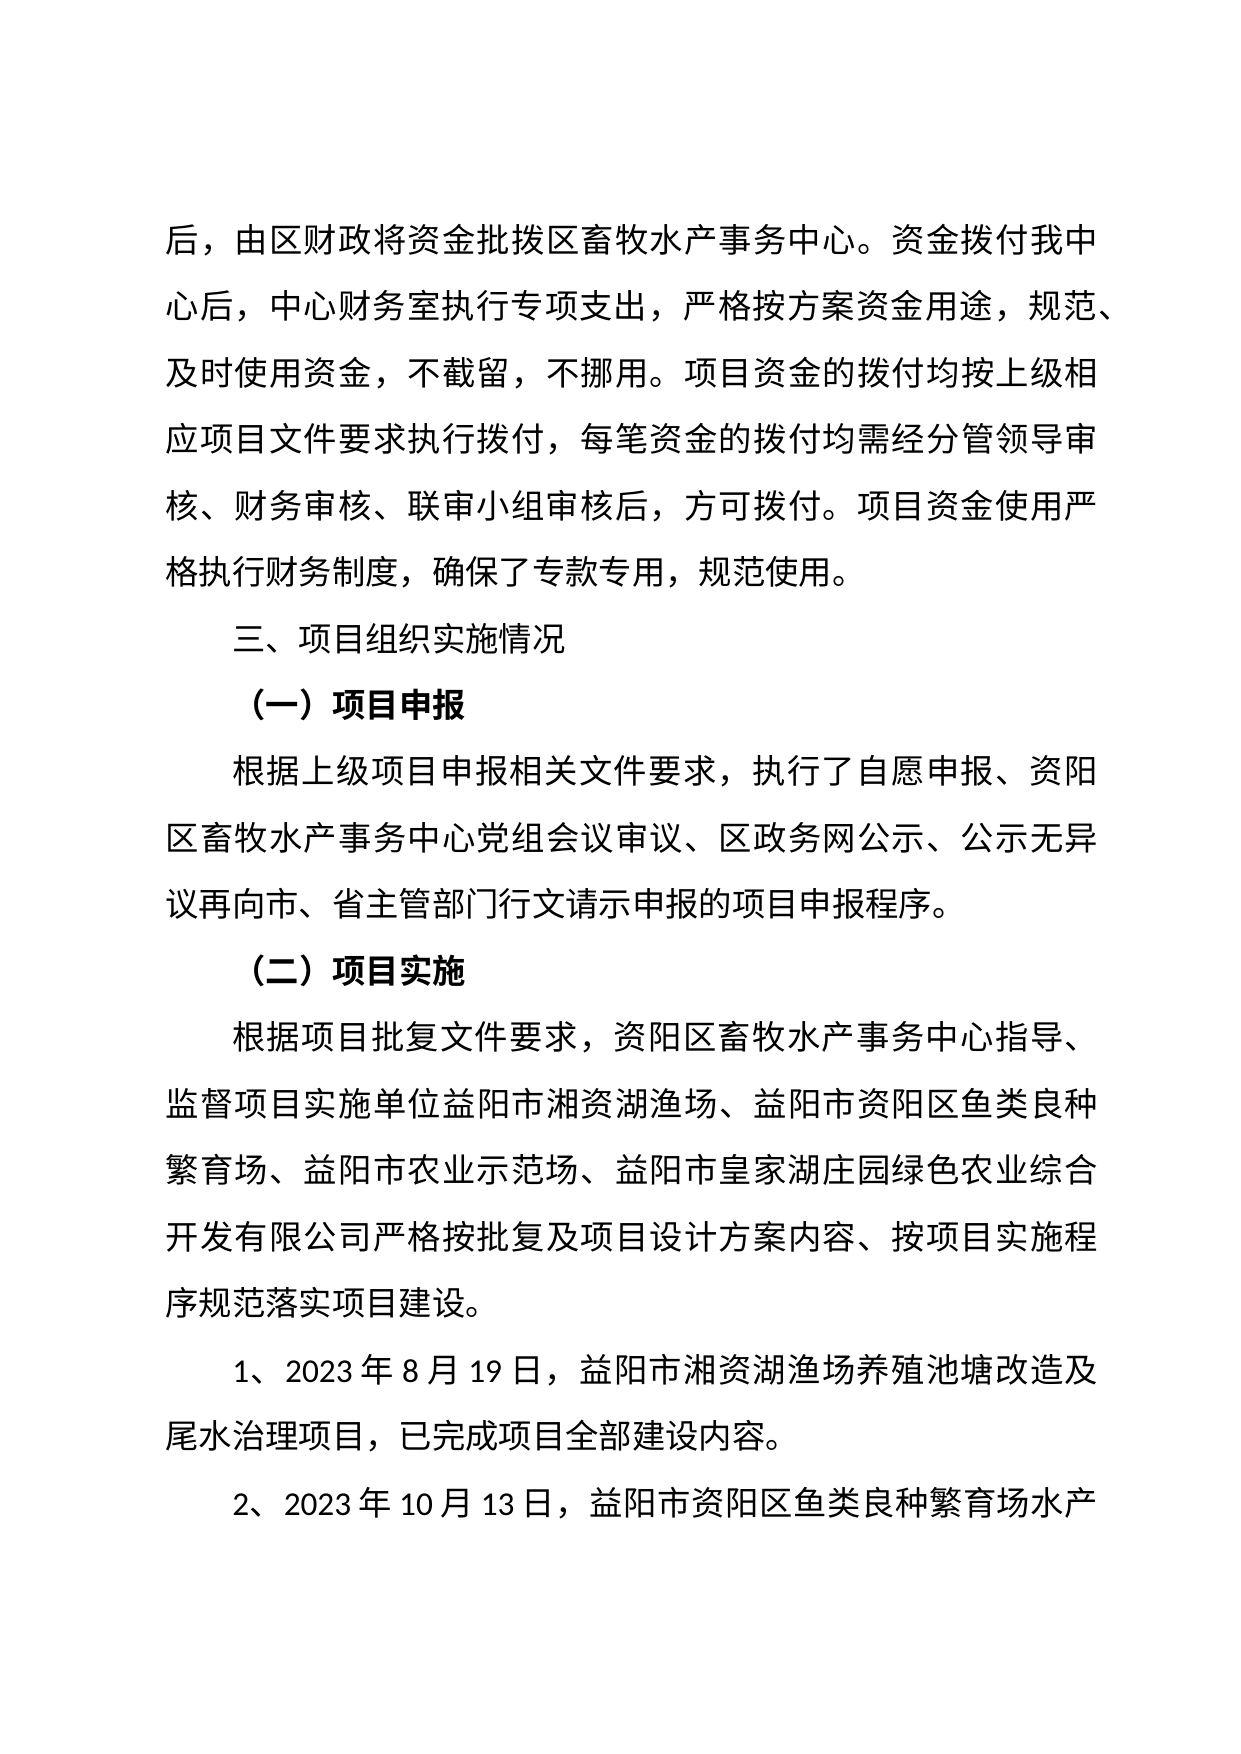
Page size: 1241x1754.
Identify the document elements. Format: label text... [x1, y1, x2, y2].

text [165, 204, 1098, 603]
text 1、2023年8月19日，益阳市湘资湖渔场养殖池塘改造及尾水治理项目，已完成项目全部建设内容。 [165, 1334, 1098, 1467]
text 三、项目组织实施情况 [165, 603, 1098, 670]
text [165, 1467, 1098, 1534]
text （二）项目实施 [165, 936, 1098, 1002]
text （一）项目申报 [165, 670, 1098, 736]
text 根据项目批复文件要求，资阳区畜牧水产事务中心指导、监督项目实施单位益阳市湘资湖渔场、益阳市资阳区鱼类良种繁育场、益阳市农业示范场、益阳市皇家湖庄园绿色农业综合开发有限公司严格按批复及项目设计方案内容、按项目实施程序规范落实项目建设。 [165, 1002, 1098, 1334]
text 根据上级项目申报相关文件要求，执行了自愿申报、资阳区畜牧水产事务中心党组会议审议、区政务网公示、公示无异议再向市、省主管部门行文请示申报的项目申报程序。 [165, 736, 1098, 936]
